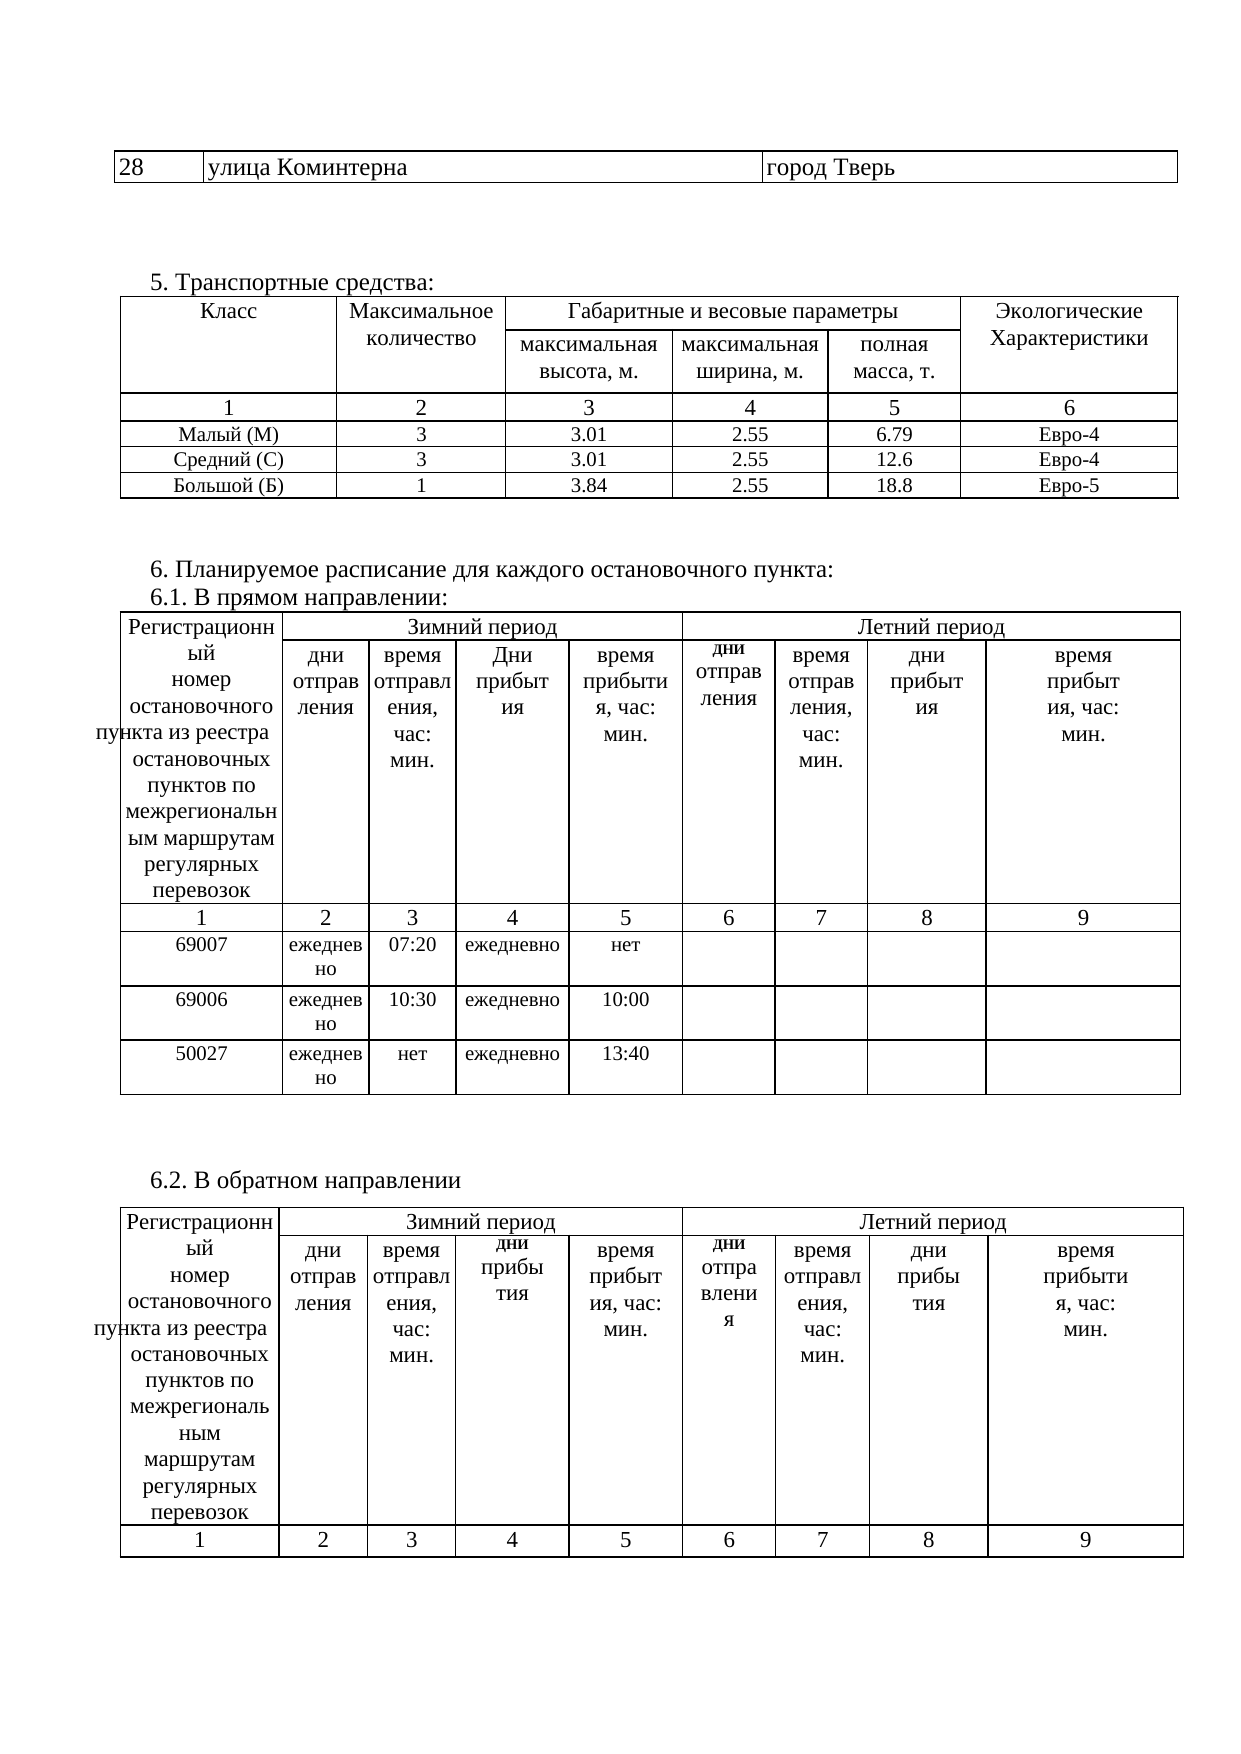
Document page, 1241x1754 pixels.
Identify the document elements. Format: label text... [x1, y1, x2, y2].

table_cell нет [370, 1041, 455, 1094]
table_cell [683, 987, 774, 1039]
table_cell 5 [570, 904, 682, 931]
table_cell 50027 [121, 1041, 282, 1094]
table_cell 3.01 [506, 422, 672, 446]
text 6. Планируемое расписание для каждого остановочного пункта: [150, 554, 1090, 582]
table_cell 1 [121, 904, 282, 931]
table_cell 3 [337, 422, 505, 446]
table_cell ежедневно [457, 987, 568, 1039]
table_header Максимальное количество [337, 297, 505, 392]
table_cell дни прибыт ия [868, 641, 985, 903]
table_cell нет [570, 932, 682, 985]
table_cell 2.55 [673, 473, 827, 497]
table_cell 1 [121, 394, 336, 420]
table_cell время отправл ения, час: мин. [776, 1236, 869, 1524]
table_cell время отправл ения, час: мин. [368, 1236, 455, 1524]
table_cell ежедневно [283, 987, 368, 1039]
table_cell ежедневно [457, 932, 568, 985]
table_cell 9 [989, 1526, 1183, 1556]
text 6.1. В прямом направлении: [150, 582, 1090, 611]
table_cell Малый (М) [121, 422, 336, 446]
table_cell 2.55 [673, 447, 827, 471]
table_header Регистрационный номер остановочного пункта из реестра остановочных пунктов по межрегиональным маршрутам регулярных перевозок [121, 613, 282, 903]
table_cell Средний (С) [121, 447, 336, 471]
table_header Класс [121, 297, 336, 392]
table_header Летний период [683, 613, 1180, 639]
table_cell 3 [368, 1526, 455, 1556]
table_cell 4 [456, 1526, 568, 1556]
table_cell 10:30 [370, 987, 455, 1039]
table_cell время прибыти я, час: мин. [989, 1236, 1183, 1524]
table_cell 6.79 [829, 422, 960, 446]
table_cell [776, 987, 867, 1039]
table_header Зимний период [283, 613, 682, 639]
table_cell улица Коминтерна [204, 152, 762, 181]
table_cell 12.6 [829, 447, 960, 471]
table_cell 5 [570, 1526, 682, 1556]
table_cell Большой (Б) [121, 473, 336, 497]
table_cell Евро-4 [961, 422, 1177, 446]
table_cell время отправ ления, час: мин. [776, 641, 867, 903]
table_header Летний период [683, 1208, 1183, 1234]
table_cell 3.01 [506, 447, 672, 471]
table_cell 8 [868, 904, 985, 931]
table_cell [987, 1041, 1180, 1094]
table_header Зимний период [280, 1208, 682, 1234]
table_cell 28 [115, 152, 203, 181]
table_cell [868, 987, 985, 1039]
table_cell 3.84 [506, 473, 672, 497]
table_cell ежедневно [457, 1041, 568, 1094]
table_cell 3 [370, 904, 455, 931]
table_header Экологические Характеристики [961, 297, 1177, 392]
table_cell 4 [673, 394, 827, 420]
text 5. Транспортные средства: [150, 267, 1090, 296]
table_cell 6 [961, 394, 1177, 420]
table_cell полная масса, т. [829, 331, 960, 392]
table_cell ДНИ прибы тия [456, 1236, 568, 1524]
table_cell 6 [683, 904, 774, 931]
table_cell 1 [121, 1526, 278, 1556]
table_cell [868, 932, 985, 985]
table_cell [776, 1041, 867, 1094]
table_cell время отправл ения, час: мин. [370, 641, 455, 903]
table_cell [868, 1041, 985, 1094]
table_cell 6 [683, 1526, 775, 1556]
table_cell дни прибы тия [870, 1236, 987, 1524]
table_cell 5 [829, 394, 960, 420]
table_cell 69006 [121, 987, 282, 1039]
table_cell 8 [870, 1526, 987, 1556]
table_cell 10:00 [570, 987, 682, 1039]
table_cell [987, 987, 1180, 1039]
table_cell максимальная высота, м. [506, 331, 672, 392]
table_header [121, 1208, 278, 1524]
table_cell 69007 [121, 932, 282, 985]
table_cell время прибыт ия, час: мин. [570, 1236, 682, 1524]
table_cell Евро-4 [961, 447, 1177, 471]
table_cell [776, 932, 867, 985]
table_cell ежедневно [283, 932, 368, 985]
table_header Габаритные и весовые параметры [506, 297, 960, 329]
table_cell 3 [506, 394, 672, 420]
text 6.2. В обратном направлении [150, 1165, 1090, 1194]
table_cell [683, 1041, 774, 1094]
table_cell 07:20 [370, 932, 455, 985]
table_cell 2.55 [673, 422, 827, 446]
table_cell 4 [457, 904, 568, 931]
table_cell ДНИ отправ ления [683, 641, 774, 903]
table_cell город Тверь [763, 152, 1177, 181]
table_cell 2 [280, 1526, 367, 1556]
table_cell время прибыти я, час: мин. [570, 641, 682, 903]
table_cell время прибыт ия, час: мин. [987, 641, 1180, 903]
table_cell дни отправ ления [283, 641, 368, 903]
table_cell ДНИ отпра влени я [683, 1236, 775, 1524]
table_cell Евро-5 [961, 473, 1177, 497]
table_cell 18.8 [829, 473, 960, 497]
table_cell 7 [776, 1526, 869, 1556]
table_cell 13:40 [570, 1041, 682, 1094]
table_cell 1 [337, 473, 505, 497]
table_cell дни отправ ления [280, 1236, 367, 1524]
table_cell максимальная ширина, м. [673, 331, 827, 392]
table_cell 2 [283, 904, 368, 931]
table_cell [683, 932, 774, 985]
table_cell 9 [987, 904, 1180, 931]
table_cell 3 [337, 447, 505, 471]
table_cell ежедневно [283, 1041, 368, 1094]
table_cell Дни прибыт ия [457, 641, 568, 903]
table_cell 7 [776, 904, 867, 931]
table_cell [987, 932, 1180, 985]
table_cell 2 [337, 394, 505, 420]
